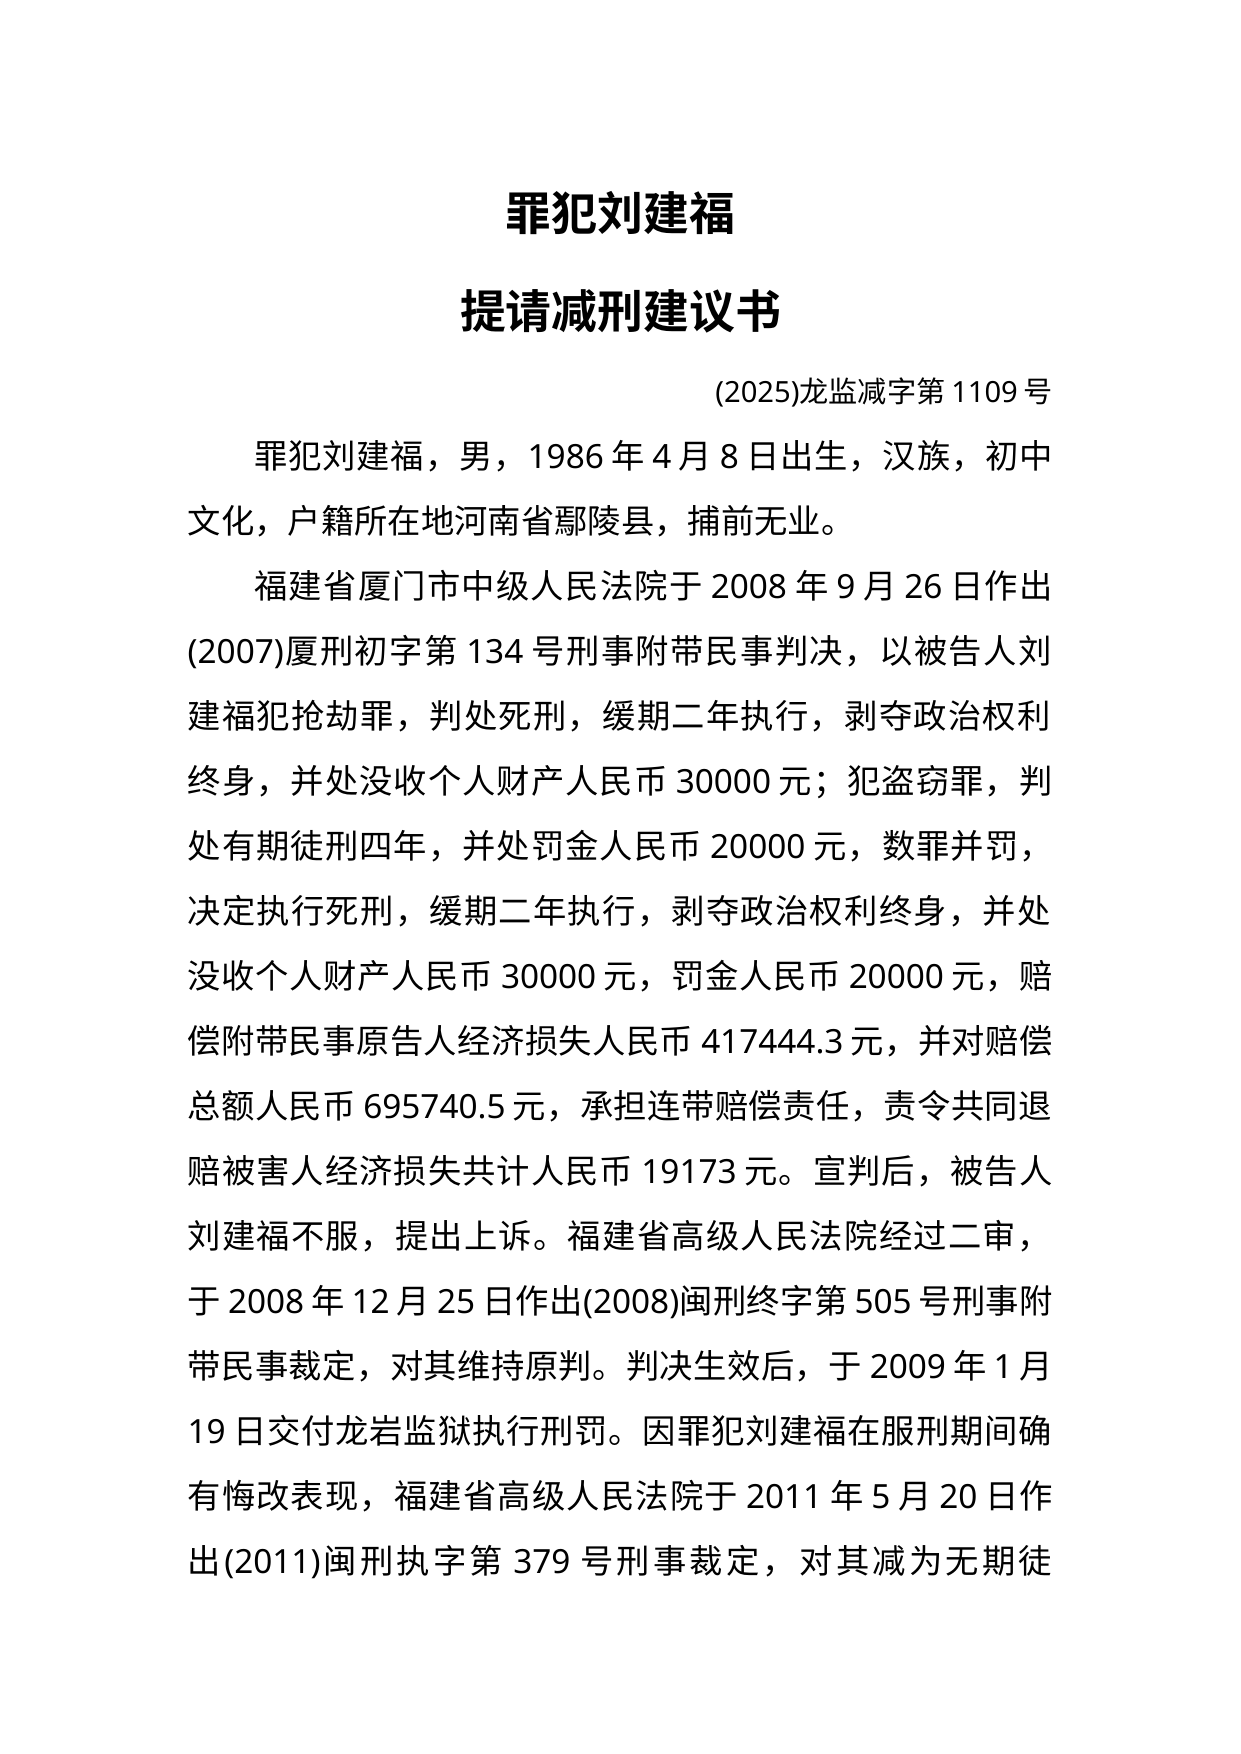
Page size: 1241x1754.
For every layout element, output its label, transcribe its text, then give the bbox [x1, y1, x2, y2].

text 提请减刑建议书 [187, 259, 1053, 357]
text 罪犯刘建福，男，1986年4月8日出生，汉族，初中文化，户籍所在地河南省鄢陵县，捕前无业。 [187, 422, 1053, 552]
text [187, 552, 1053, 1592]
text (2025)龙监减字第1109号 [187, 357, 1053, 422]
text 罪犯刘建福 [187, 162, 1053, 259]
